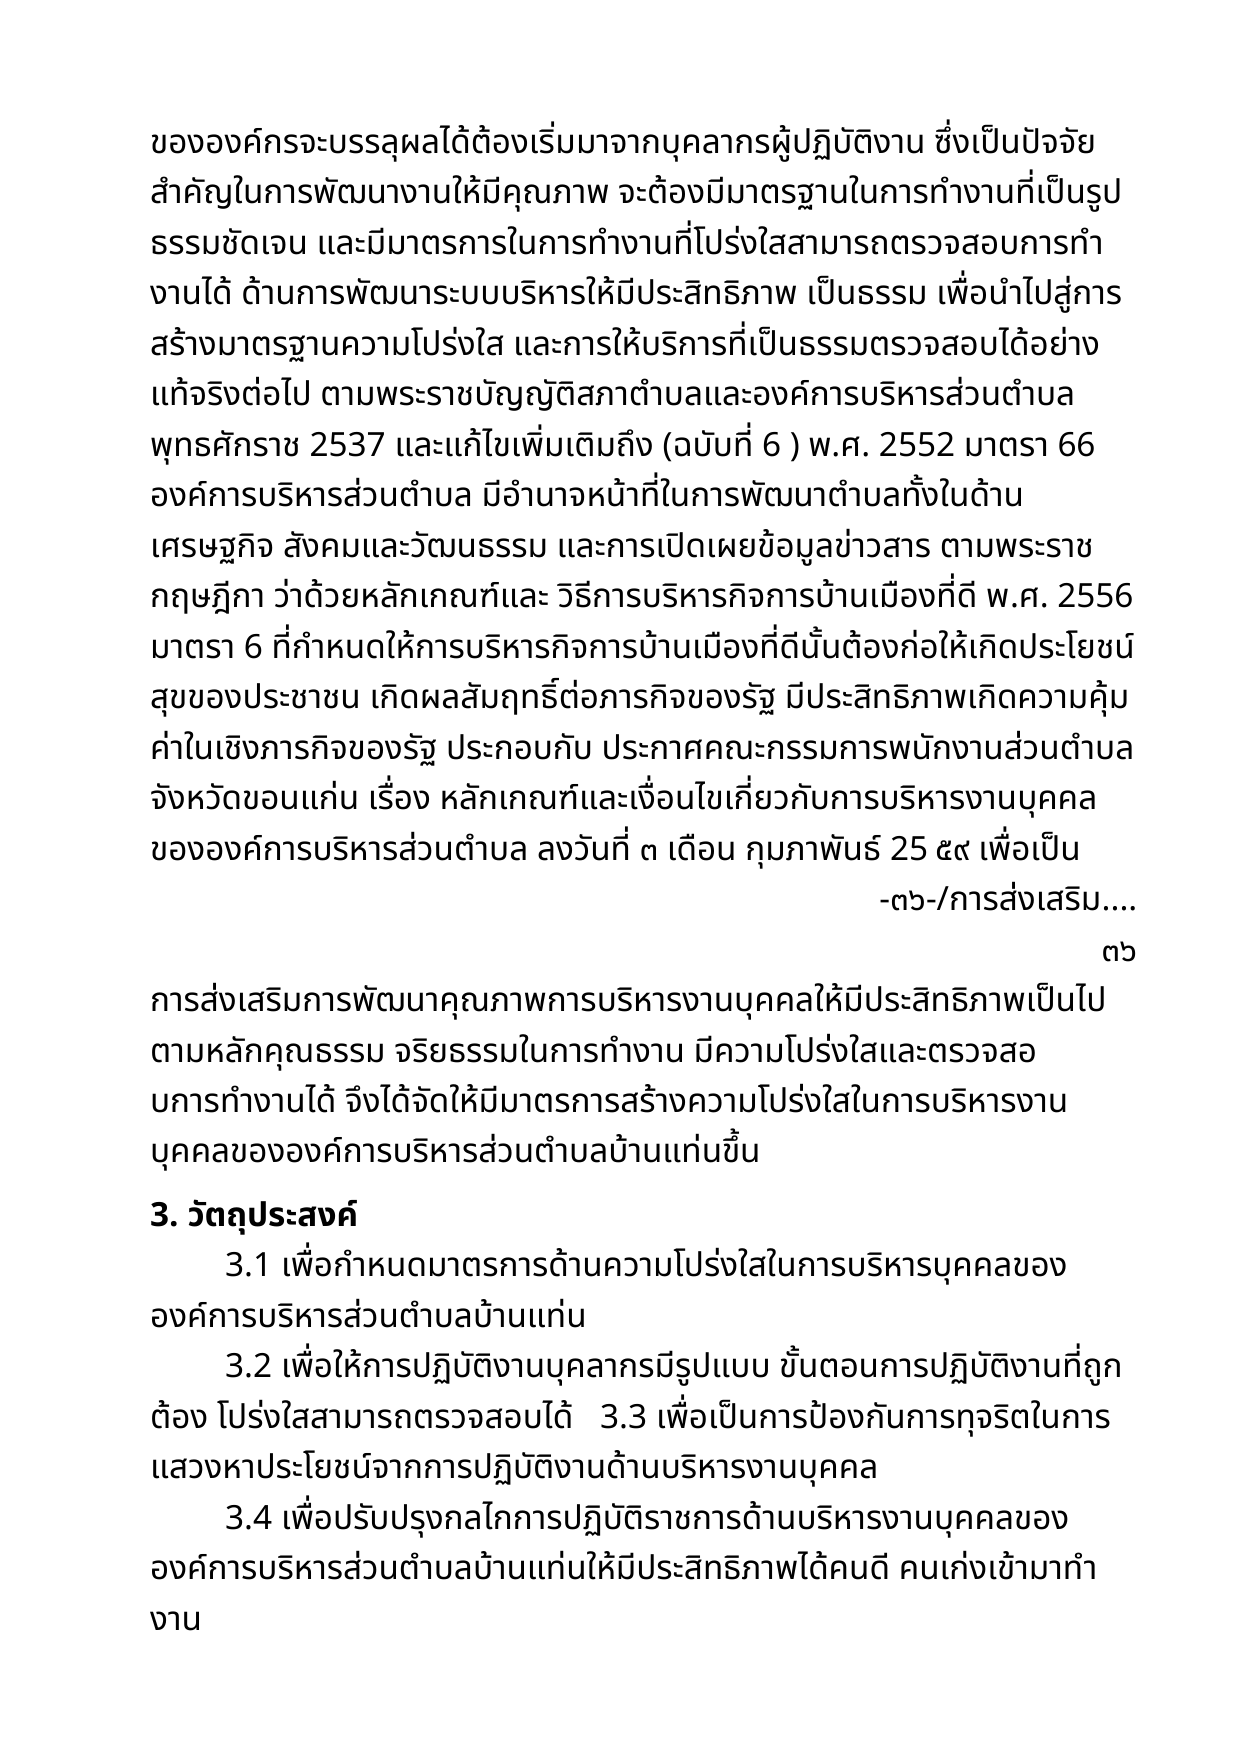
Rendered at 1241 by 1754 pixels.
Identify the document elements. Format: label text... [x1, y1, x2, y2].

list ๓๖ [150, 926, 1137, 976]
list -๓๖-/การส่งเสริม.... [150, 875, 1137, 926]
list 3.4 เพื่อปรับปรุงกลไกการปฏิบัติราชการด้านบริหารงานบุคคลขององค์การบริหารส่วนตำบลบ้านแท่นให้มีประสิทธิภาพได้คนดี คนเก่งเข้ามาทํางาน [150, 1494, 1137, 1645]
list 3.2 เพื่อให้การปฏิบัติงานบุคลากรมีรูปแบบ ขั้นตอนการปฏิบัติงานที่ถูกต้อง โปร่งใสสามารถตรวจสอบได้ 3.3 เพื่อเป็นการป้องกันการทุจริตในการแสวงหาประโยชน์จากการปฏิบัติงานด้านบริหารงานบุคคล [150, 1342, 1137, 1494]
list 3.1 เพื่อกําหนดมาตรการด้านความโปร่งใสในการบริหารบุคคลขององค์การบริหารส่วนตำบลบ้านแท่น [150, 1241, 1137, 1342]
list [150, 118, 1137, 875]
list การส่งเสริมการพัฒนาคุณภาพการบริหารงานบุคคลให้มีประสิทธิภาพเป็นไปตามหลักคุณธรรม จริยธรรมในการทํางาน มีความโปร่งใสและตรวจสอบการทํางานได้ จึงได้จัดให้มีมาตรการสร้างความโปร่งใสในการบริหารงานบุคคลขององค์การบริหารส่วนตำบลบ้านแท่นขึ้น [150, 976, 1137, 1178]
text 3. วัตถุประสงค์ [150, 1190, 1137, 1241]
